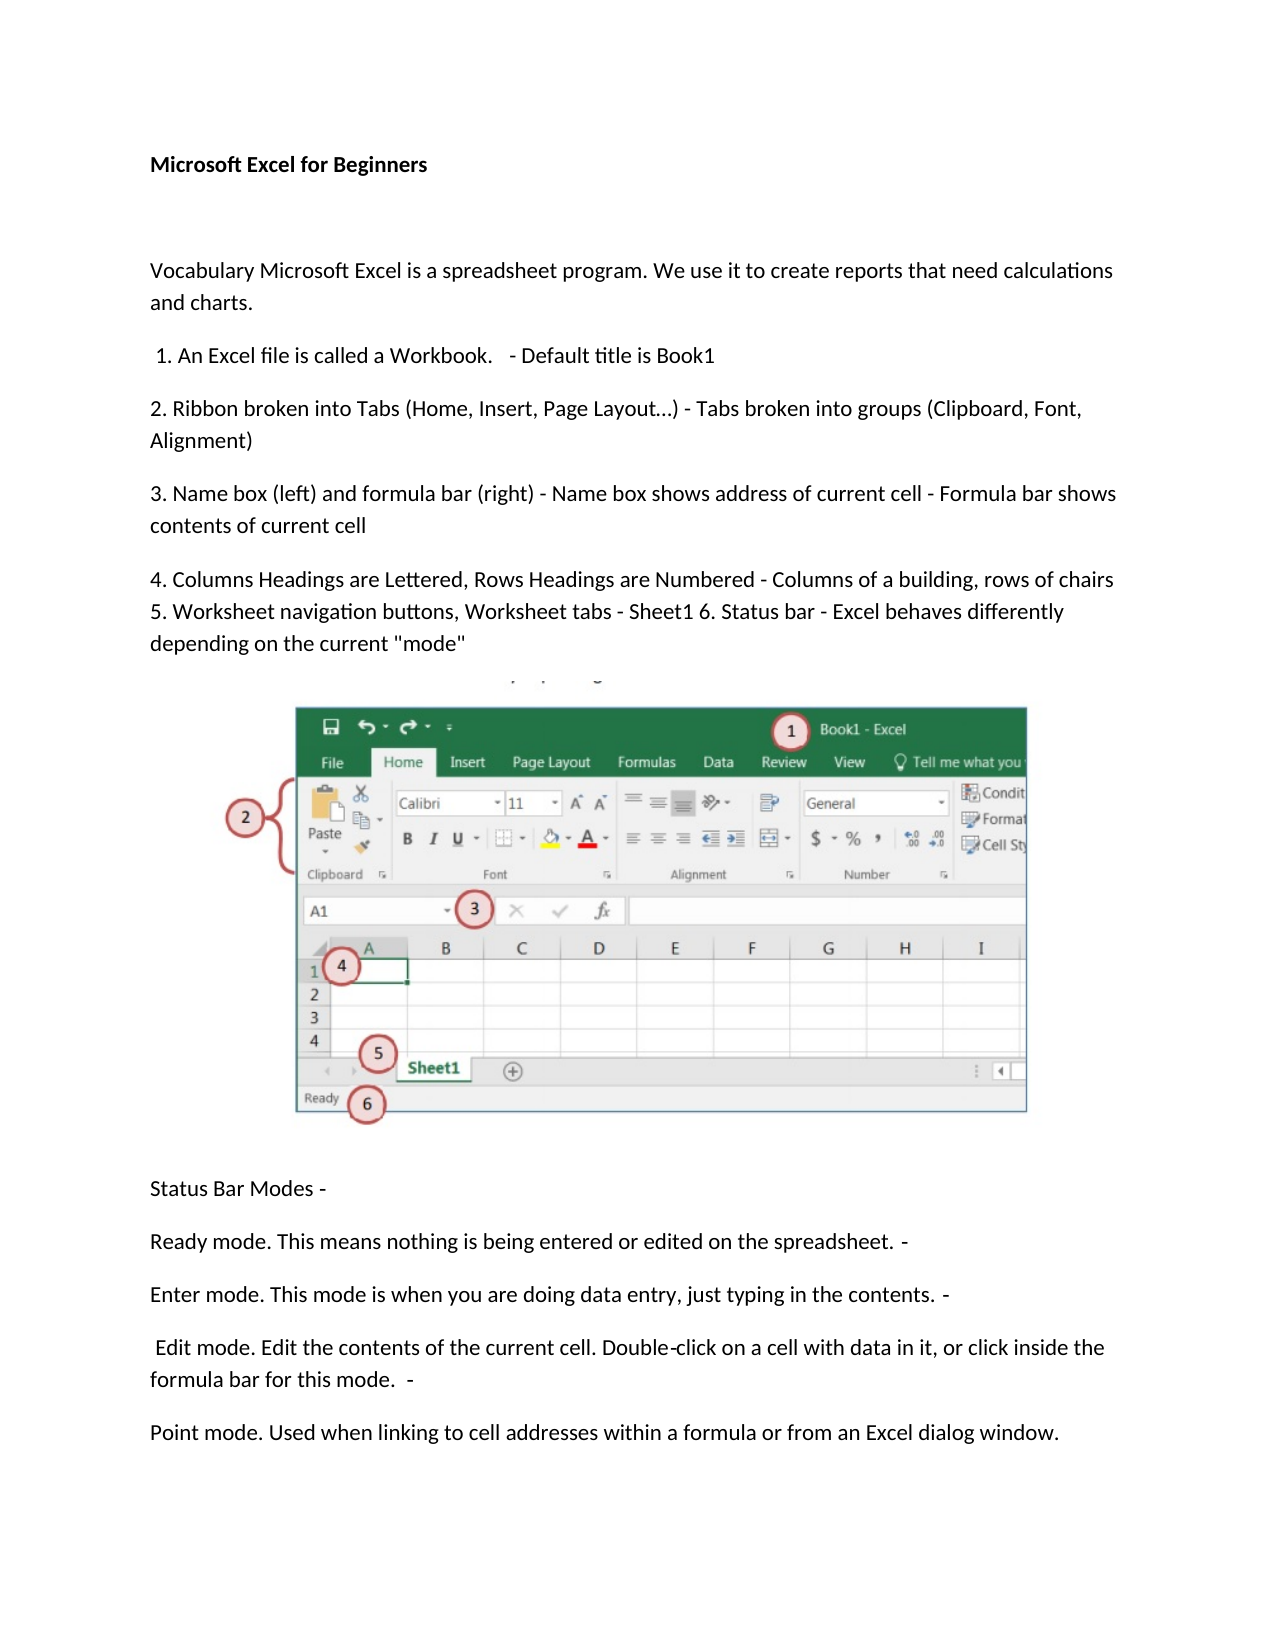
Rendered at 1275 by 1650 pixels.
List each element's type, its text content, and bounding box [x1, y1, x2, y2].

text Point mode. Used when linking to cell addresses within a formula or from an Excel dialog window. [150, 1418, 1125, 1446]
text 4. Columns Headings are Lettered, Rows Headings are Numbered - Columns of a building, rows of chairs 5. Worksheet navigation buttons, Worksheet tabs - Sheet1 6. Status bar - Excel behaves differently depending on the current "mode" [150, 565, 1125, 657]
text Edit mode. Edit the contents of the current cell. Double‐click on a cell with data in it, or click inside the formula bar for this mode. ‐ [150, 1333, 1125, 1393]
text Vocabulary Microsoft Excel is a spreadsheet program. We use it to create reports that need calculations and charts. [150, 256, 1125, 316]
text Enter mode. This mode is when you are doing data entry, just typing in the contents. ‐ [150, 1280, 1125, 1308]
text 2. Ribbon broken into Tabs (Home, Insert, Page Layout…) - Tabs broken into groups (Clipboard, Font, Alignment) [150, 394, 1125, 454]
text Status Bar Modes ‐ [150, 1174, 1125, 1202]
text 1. An Excel file is called a Workbook. - Default title is Book1 [150, 341, 1125, 369]
text Microsoft Excel for Beginners [150, 150, 1125, 178]
picture [150, 681, 1126, 1149]
text Ready mode. This means nothing is being entered or edited on the spreadsheet. ‐ [150, 1227, 1125, 1255]
text 3. Name box (left) and formula bar (right) - Name box shows address of current cell - Formula bar shows contents of current cell [150, 479, 1125, 540]
